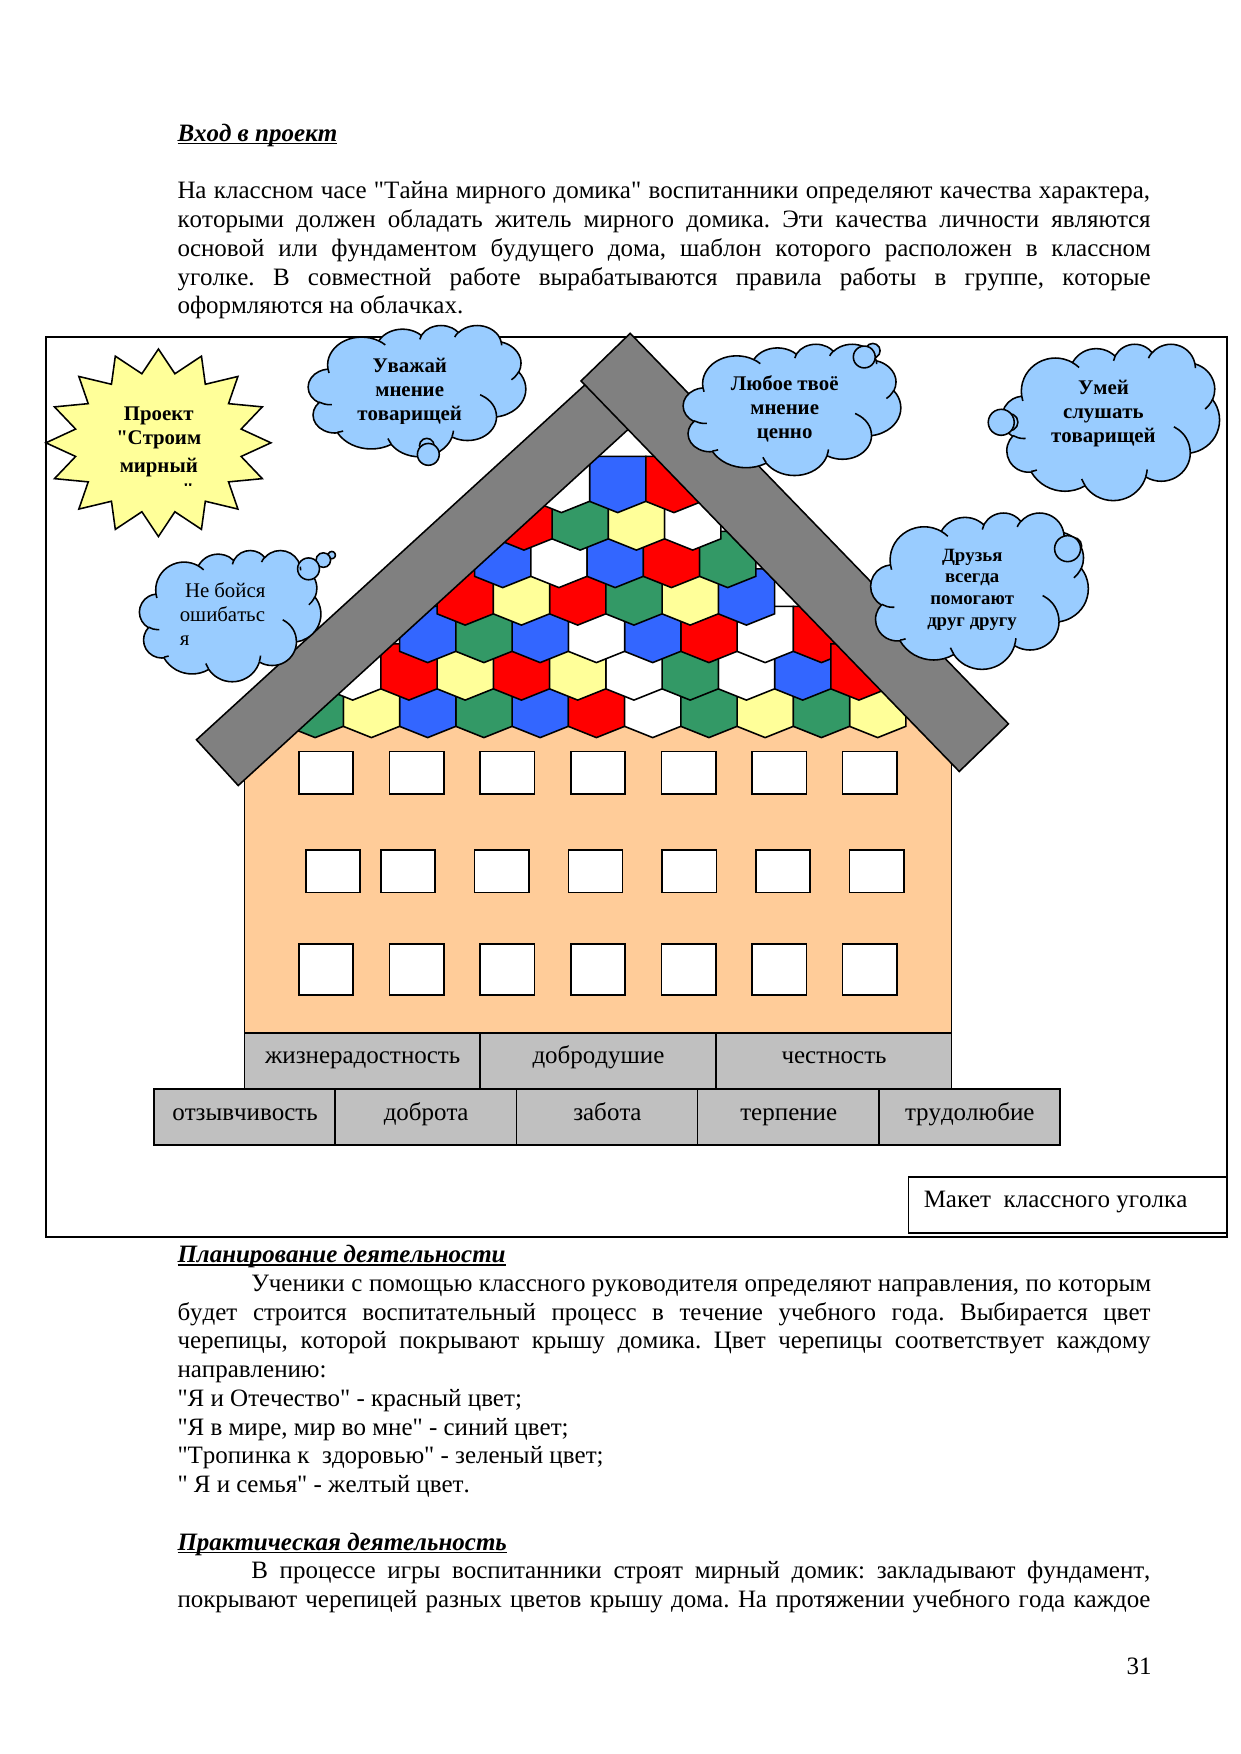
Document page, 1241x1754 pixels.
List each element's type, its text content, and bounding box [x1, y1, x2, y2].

text Вход в проект [177, 118, 1152, 147]
text "Я в мире, мир во мне" - синий цвет; [177, 1412, 1152, 1441]
text Ученики с помощью классного руководителя определяют направления, по которым будет строится воспитательный процесс в течение учебного года. Выбирается цвет черепицы, которой покрывают крышу домика. Цвет черепицы соответствует каждому направлению: [177, 1268, 1152, 1383]
text "Я и Отечество" - красный цвет; [177, 1383, 1152, 1412]
text "Тропинка к здоровью" - зеленый цвет; [177, 1441, 1152, 1469]
text На классном часе "Тайна мирного домика" воспитанники определяют качества характера, которыми должен обладать житель мирного домика. Эти качества личности являются основой или фундаментом будущего дома, шаблон которого расположен в классном уголке. В совместной работе вырабатываются правила работы в группе, которые оформляются на облачках. [177, 176, 1152, 319]
text Планирование деятельности [177, 1239, 1152, 1268]
text Практическая деятельность [177, 1527, 1152, 1556]
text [177, 1556, 1152, 1613]
text " Я и семья" - желтый цвет. [177, 1469, 1152, 1498]
